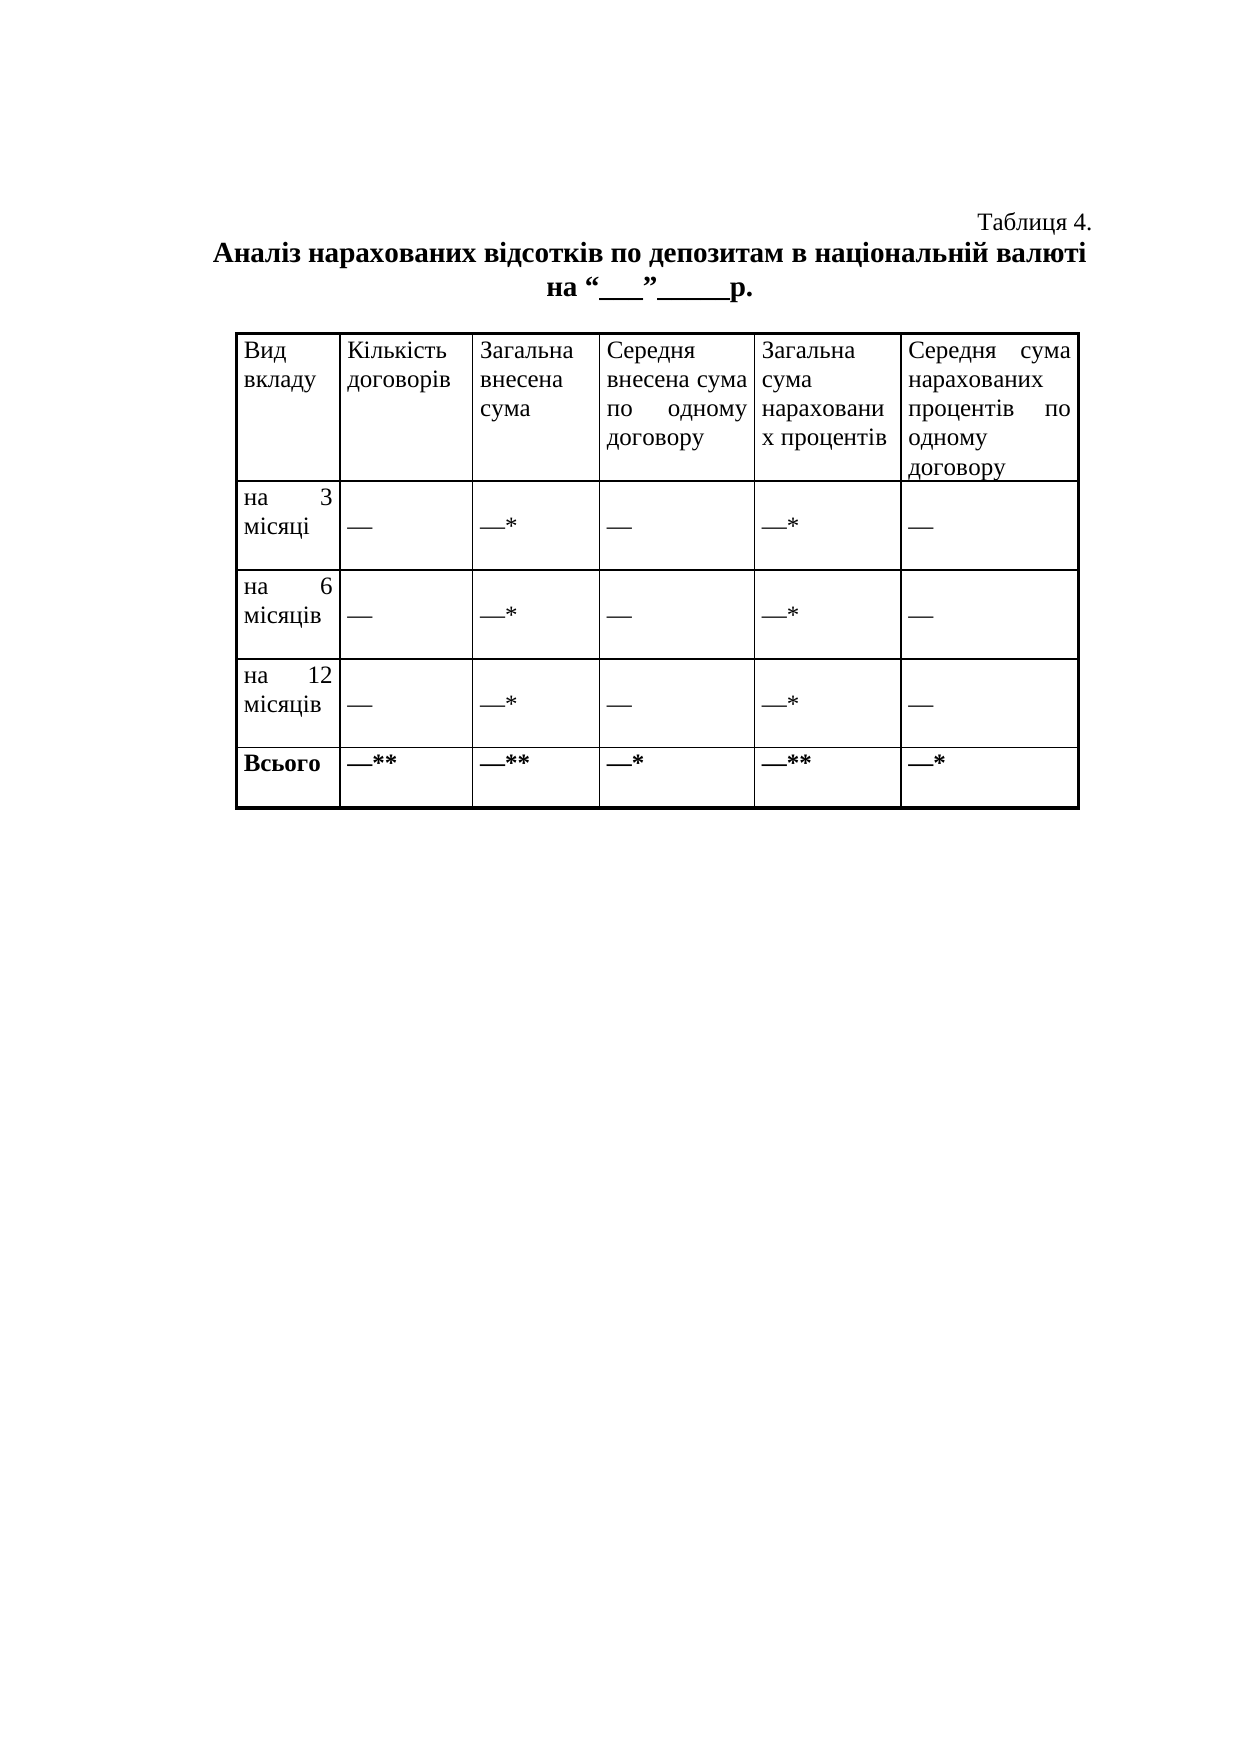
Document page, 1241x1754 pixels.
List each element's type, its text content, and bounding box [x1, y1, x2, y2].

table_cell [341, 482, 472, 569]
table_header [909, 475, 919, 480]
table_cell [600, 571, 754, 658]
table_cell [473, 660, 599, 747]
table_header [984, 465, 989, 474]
text на “___”_____р. [207, 269, 1092, 303]
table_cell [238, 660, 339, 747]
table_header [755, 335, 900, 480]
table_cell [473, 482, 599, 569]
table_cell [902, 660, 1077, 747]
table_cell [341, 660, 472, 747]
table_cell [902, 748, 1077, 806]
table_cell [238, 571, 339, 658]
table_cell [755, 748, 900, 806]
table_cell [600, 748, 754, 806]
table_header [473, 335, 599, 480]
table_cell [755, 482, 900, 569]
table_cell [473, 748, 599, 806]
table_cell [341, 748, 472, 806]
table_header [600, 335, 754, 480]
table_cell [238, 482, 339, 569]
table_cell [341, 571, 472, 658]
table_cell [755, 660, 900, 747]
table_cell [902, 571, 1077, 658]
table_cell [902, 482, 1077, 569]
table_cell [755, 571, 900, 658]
text Таблиця 4. [207, 207, 1092, 236]
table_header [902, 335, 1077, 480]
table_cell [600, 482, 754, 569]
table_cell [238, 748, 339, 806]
text Аналіз нарахованих відсотків по депозитам в національній валюті [207, 236, 1092, 269]
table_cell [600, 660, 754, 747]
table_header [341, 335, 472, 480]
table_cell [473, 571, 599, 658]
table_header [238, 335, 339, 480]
